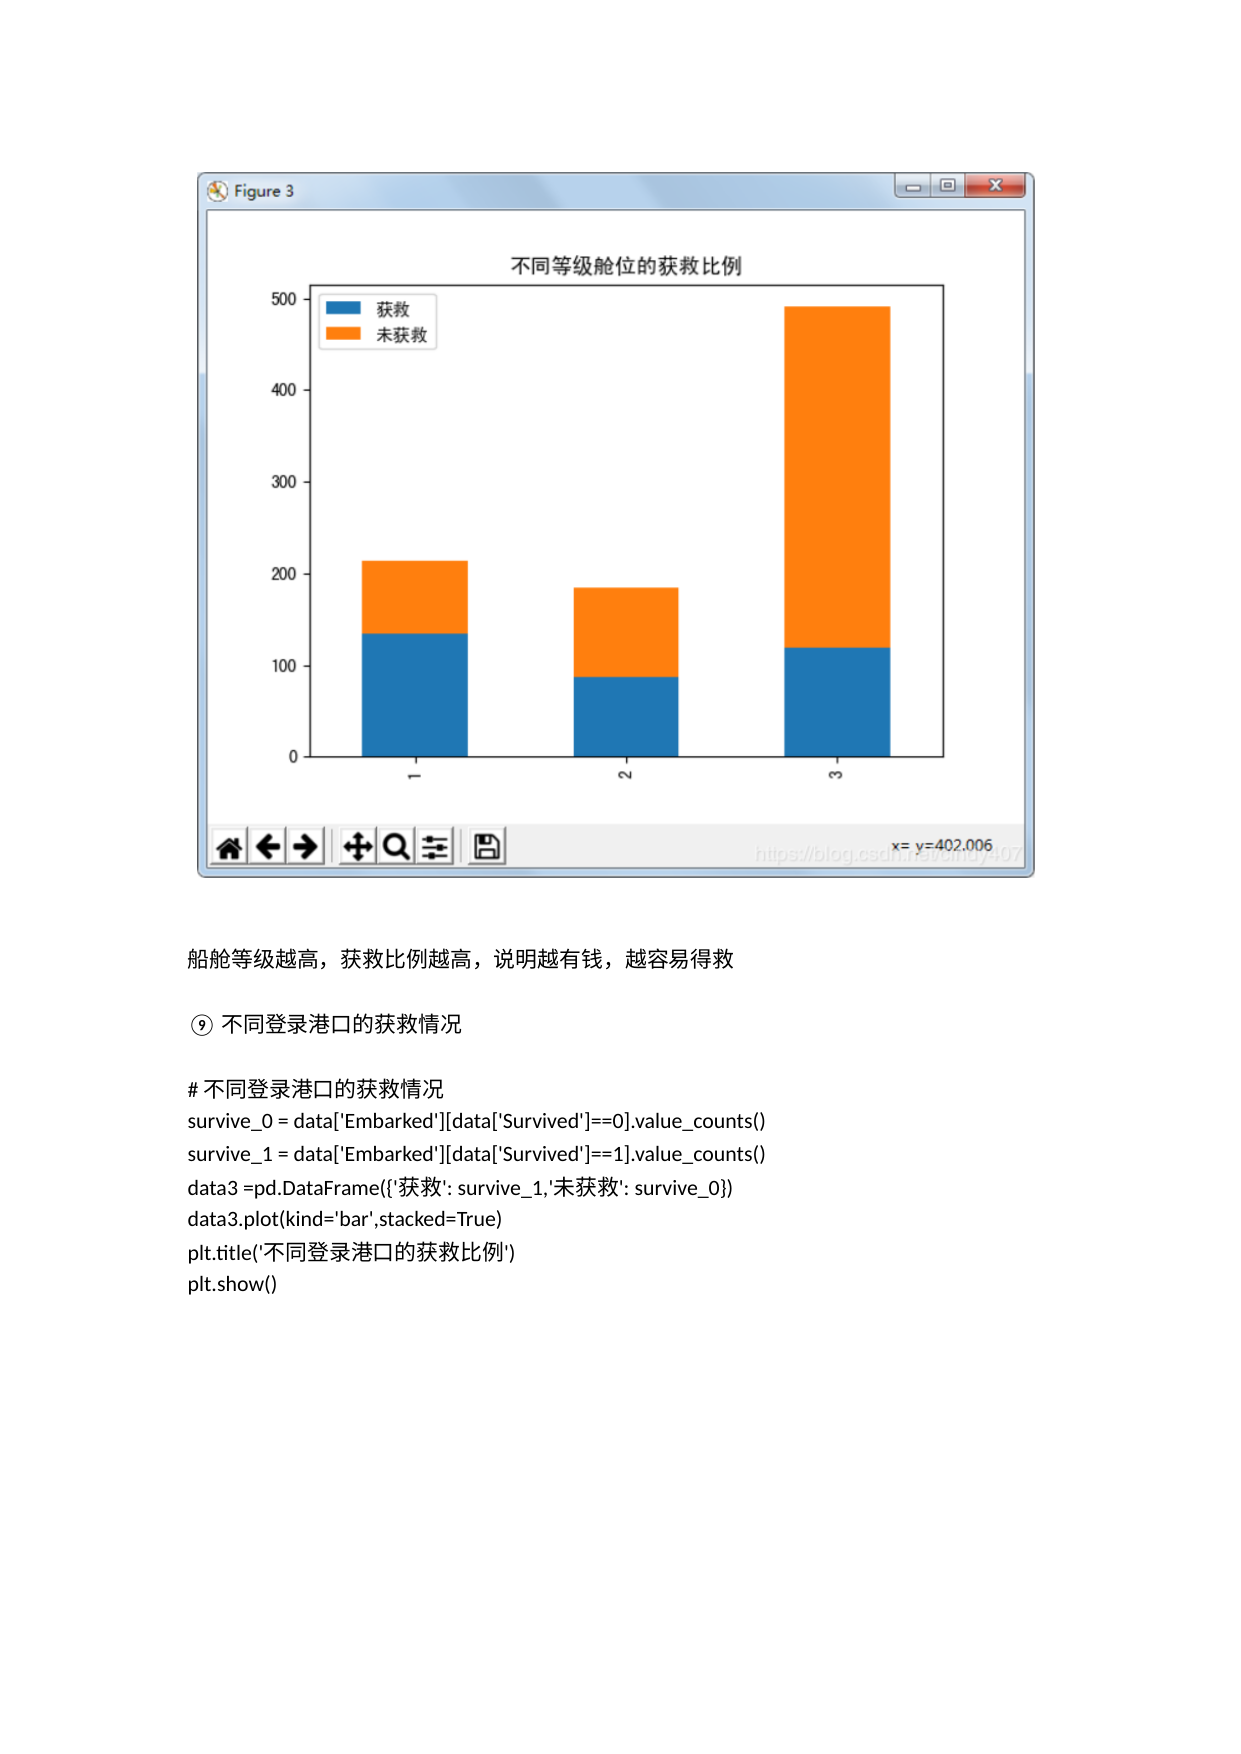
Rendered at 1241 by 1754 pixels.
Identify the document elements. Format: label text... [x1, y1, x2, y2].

text plt.show() [187, 1267, 1053, 1299]
text data3 =pd.DataFrame({'获救': survive_1,'未获救': survive_0}) [187, 1169, 1053, 1202]
text survive_1 = data['Embarked'][data['Survived']==1].value_counts() [187, 1137, 1053, 1169]
text plt.title('不同登录港口的获救比例') [187, 1234, 1053, 1267]
text # 不同登录港口的获救情况 [187, 1072, 1053, 1104]
text survive_0 = data['Embarked'][data['Survived']==0].value_counts() [187, 1104, 1053, 1137]
text data3.plot(kind='bar',stacked=True) [187, 1202, 1053, 1234]
picture [187, 162, 1053, 891]
text ⑨不同登录港口的获救情况 [187, 1007, 1053, 1039]
text 船舱等级越高，获救比例越高，说明越有钱，越容易得救 [187, 942, 1053, 974]
